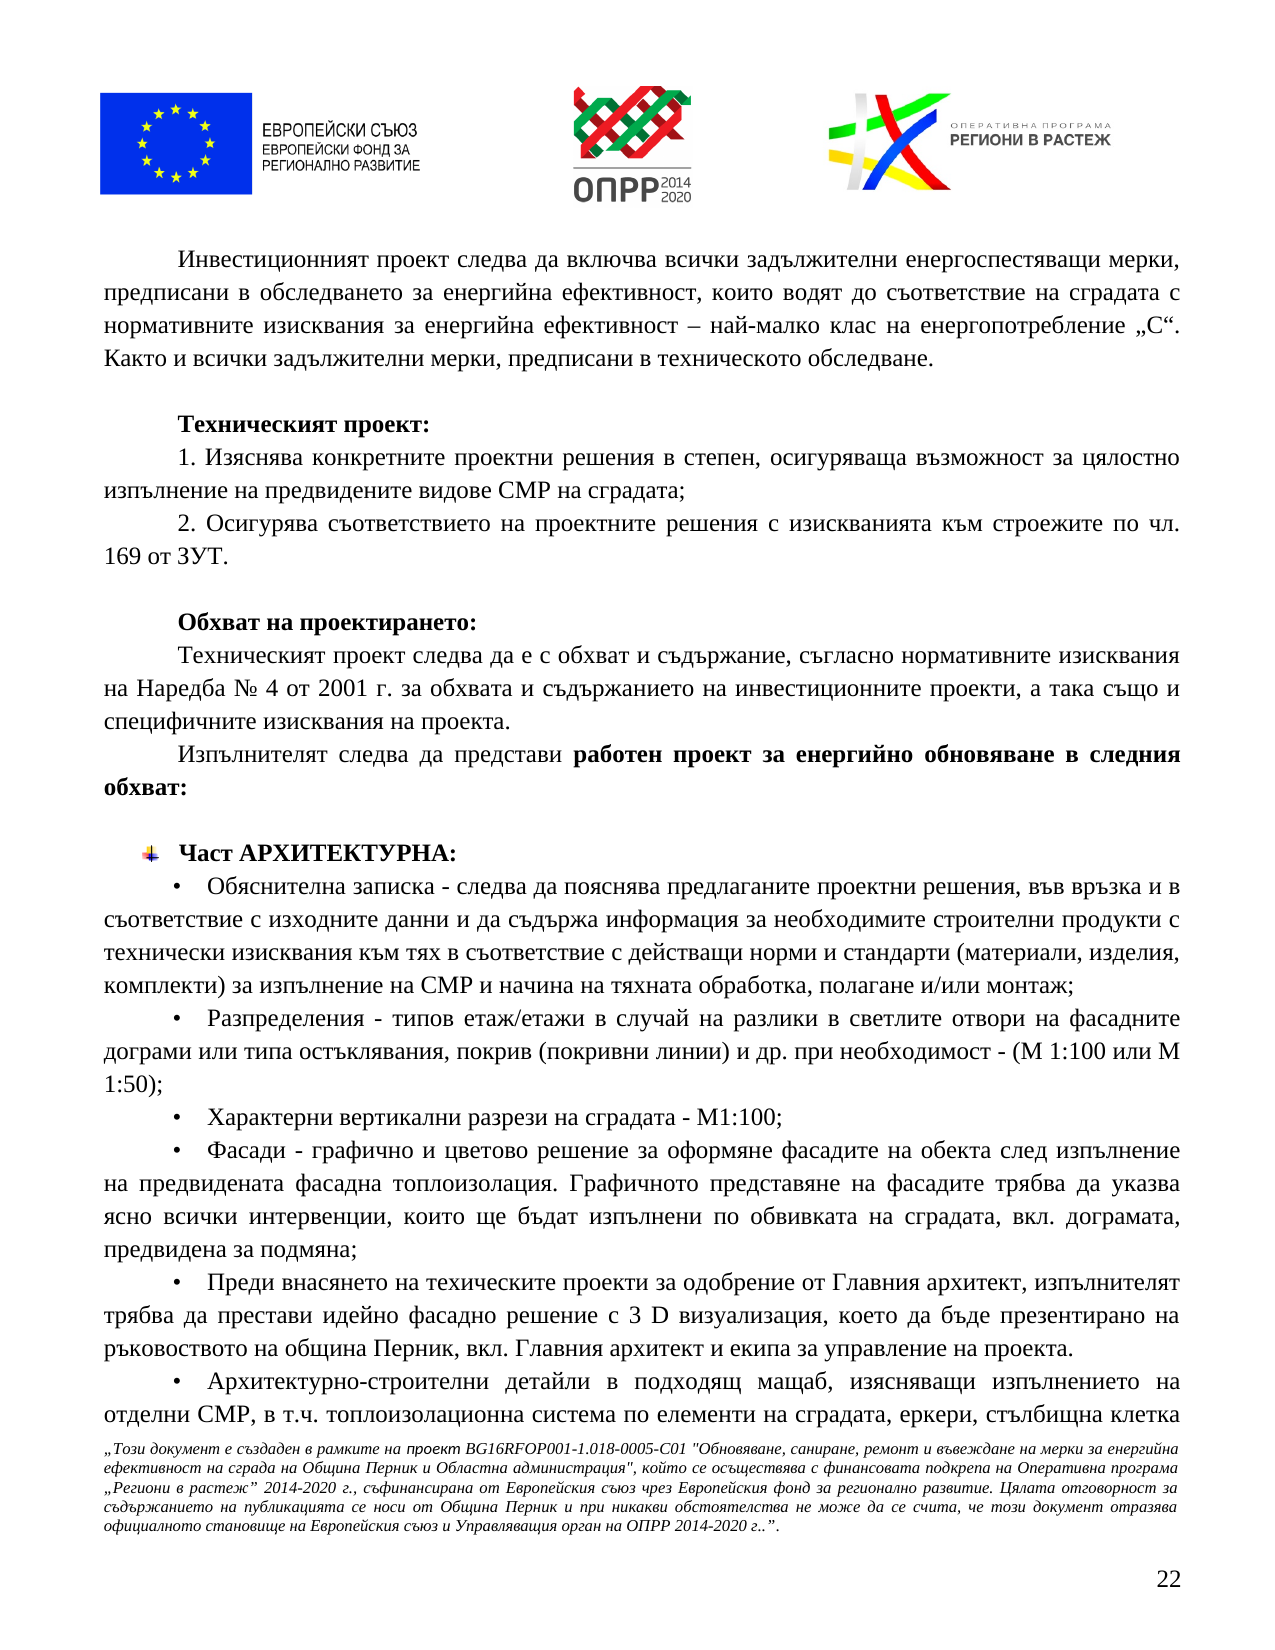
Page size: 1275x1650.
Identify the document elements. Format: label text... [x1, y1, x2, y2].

picture [85, 81, 448, 208]
text Техническият проект: [103, 409, 1181, 437]
list Преди внасянето на техическите проекти за одобрение от Главния архитект, изпълнителят трябва да престави идейно фасадно решение с 3 D визуализация, което да бъде презентирано на ръковоството на община Перник, вкл. Главния архитект и екипа за управление на проекта. [103, 1267, 1181, 1362]
text Изпълнителят следва да представи работен проект за енергийно обновяване в следния обхват: [103, 739, 1181, 801]
list Характерни вертикални разрези на сградата - М1:100; [103, 1102, 1181, 1131]
list Обяснителна записка - следва да пояснява предлаганите проектни решения, във връзка и в съответствие с изходните данни и да съдържа информация за необходимите строителни продукти с технически изисквания към тях в съответствие с действащи норми и стандарти (материали, изделия, комплекти) за изпълнение на СМР и начина на тяхната обработка, полагане и/или монтаж; [103, 871, 1181, 999]
picture [813, 86, 1132, 197]
picture [573, 86, 694, 208]
picture [142, 844, 159, 862]
text 2. Осигурява съответствието на проектните решения с изискванията към строежите по чл. 169 от ЗУТ. [103, 508, 1181, 569]
text 1. Изяснява конкретните проектни решения в степен, осигуряваща възможност за цялостно изпълнение на предвидените видове СМР на сградата; [103, 442, 1181, 503]
list Фасади - графично и цветово решение за оформяне фасадите на обекта след изпълнение на предвидената фасадна топлоизолация. Графичното представяне на фасадите трябва да указва ясно всички интервенции, които ще бъдат изпълнени по обвивката на сградата, вкл. дограмата, предвидена за подмяна; [103, 1135, 1181, 1263]
text Техническият проект следва да е с обхват и съдържание, съгласно нормативните изисквания на Наредба № 4 от 2001 г. за обхвата и съдържанието на инвестиционните проекти, а така също и специфичните изисквания на проекта. [103, 640, 1181, 735]
list Разпределения - типов етаж/етажи в случай на разлики в светлите отвори на фасадните дограми или типа остъклявания, покрив (покривни линии) и др. при необходимост - (М 1:100 или М 1:50); [103, 1003, 1181, 1098]
text Обхват на проектирането: [103, 607, 1181, 636]
list Част АРХИТЕКТУРНА: [141, 838, 1181, 867]
text Инвестиционният проект следва да включва всички задължителни енергоспестяващи мерки, предписани в обследването за енергийна ефективност, които водят до съответствие на сградата с нормативните изисквания за енергийна ефективност – най-малко клас на енергопотребление „С“. Както и всички задължителни мерки, предписани в техническото обследване. [103, 244, 1181, 371]
